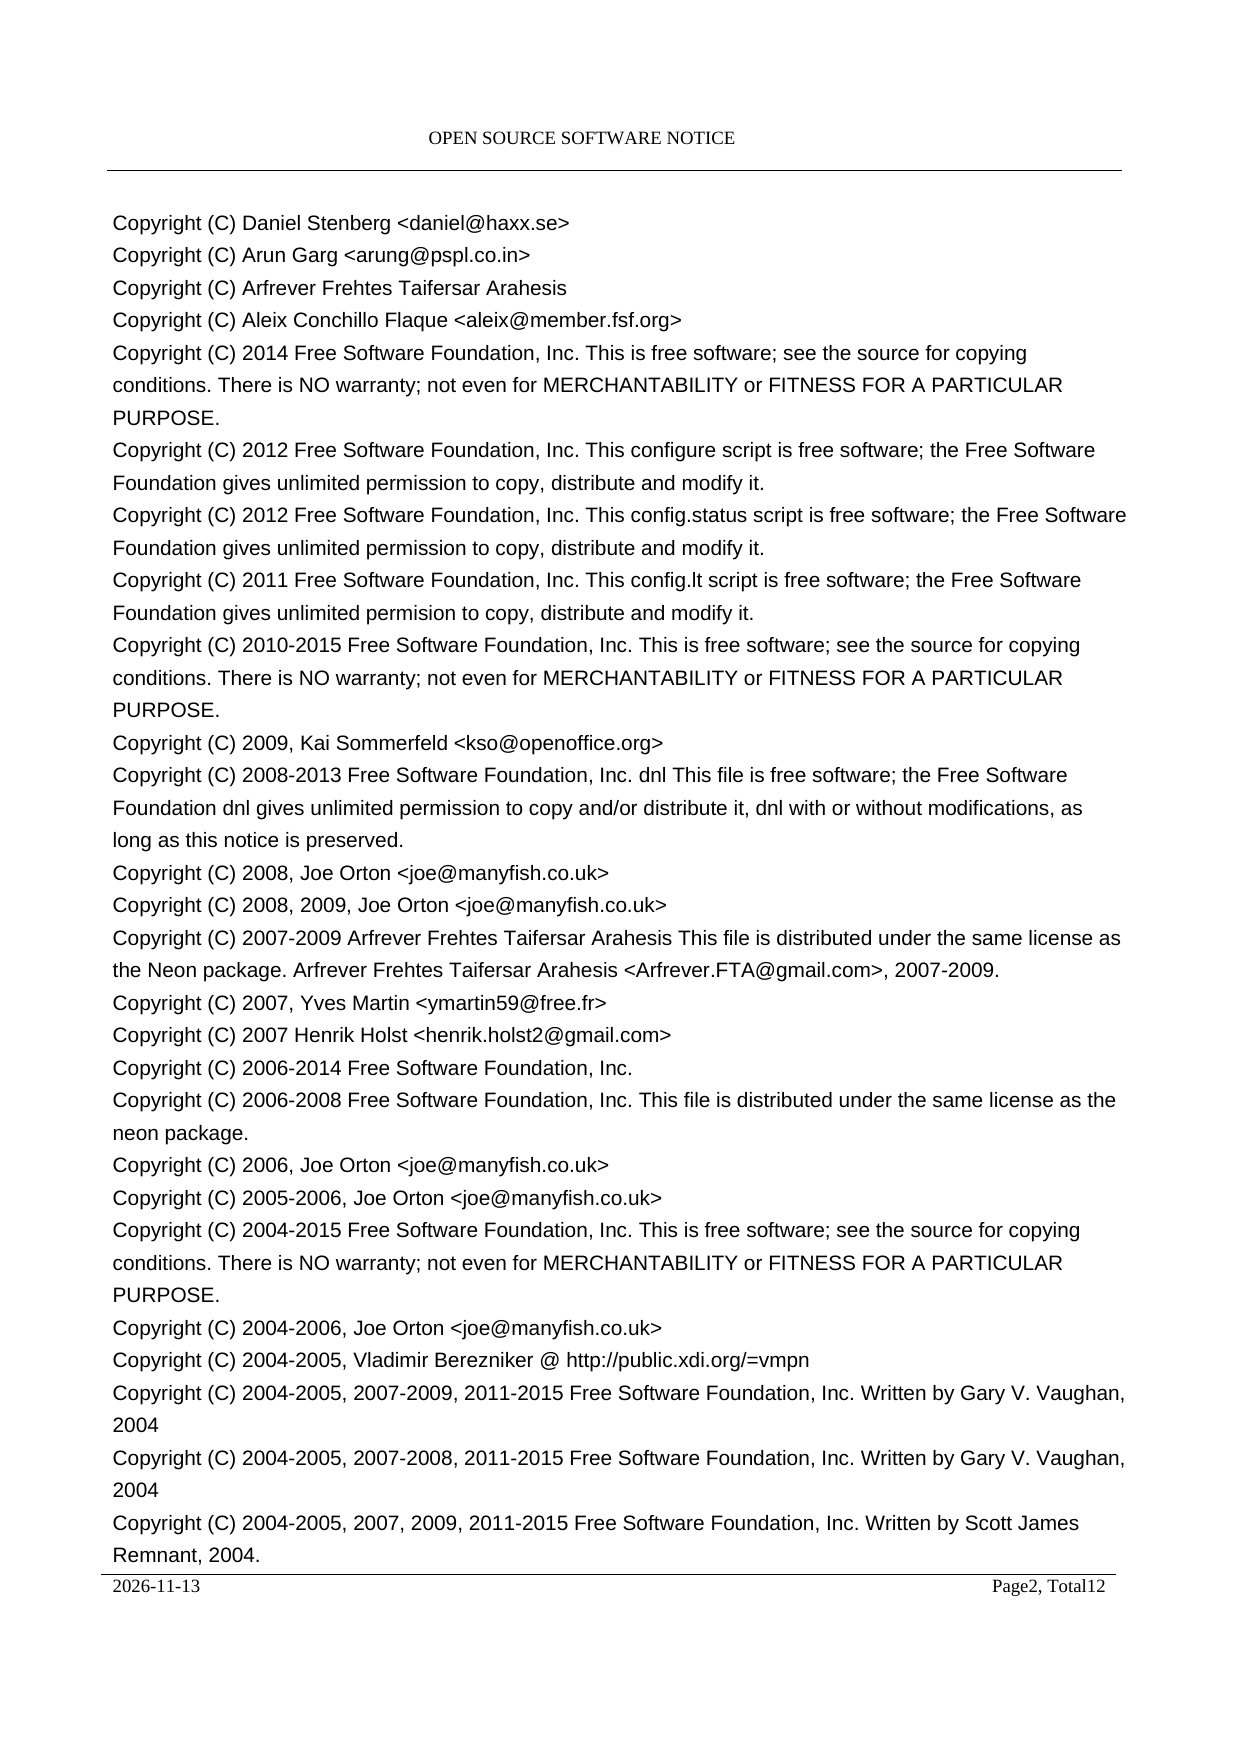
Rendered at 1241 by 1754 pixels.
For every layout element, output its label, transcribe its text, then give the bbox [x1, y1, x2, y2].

text Copyright (C) Daniel Stenberg <daniel@haxx.se> [112, 206, 1128, 239]
text Copyright (C) 2006, Joe Orton <joe@manyfish.co.uk> [112, 1149, 1128, 1181]
text Copyright (C) Aleix Conchillo Flaque <aleix@member.fsf.org> [112, 304, 1128, 336]
text Copyright (C) Arun Garg <arung@pspl.co.in> [112, 239, 1128, 271]
text Copyright (C) 2014 Free Software Foundation, Inc. This is free software; see the source for copying conditions. There is NO warranty; not even for MERCHANTABILITY or FITNESS FOR A PARTICULAR PURPOSE. [112, 336, 1128, 434]
text Copyright (C) 2004-2006, Joe Orton <joe@manyfish.co.uk> [112, 1311, 1128, 1344]
text Copyright (C) 2006-2014 Free Software Foundation, Inc. [112, 1051, 1128, 1084]
text Copyright (C) 2004-2005, 2007, 2009, 2011-2015 Free Software Foundation, Inc. Written by Scott James Remnant, 2004. [112, 1506, 1128, 1571]
text Copyright (C) Arfrever Frehtes Taifersar Arahesis [112, 271, 1128, 304]
text Copyright (C) 2006-2008 Free Software Foundation, Inc. This file is distributed under the same license as the neon package. [112, 1084, 1128, 1149]
text Copyright (C) 2012 Free Software Foundation, Inc. This configure script is free software; the Free Software Foundation gives unlimited permission to copy, distribute and modify it. [112, 434, 1128, 499]
text Copyright (C) 2012 Free Software Foundation, Inc. This config.status script is free software; the Free Software Foundation gives unlimited permission to copy, distribute and modify it. [112, 499, 1128, 564]
text Copyright (C) 2007, Yves Martin <ymartin59@free.fr> [112, 986, 1128, 1019]
text Copyright (C) 2007-2009 Arfrever Frehtes Taifersar Arahesis This file is distributed under the same license as the Neon package. Arfrever Frehtes Taifersar Arahesis <Arfrever.FTA@gmail.com>, 2007-2009. [112, 921, 1128, 986]
text Copyright (C) 2005-2006, Joe Orton <joe@manyfish.co.uk> [112, 1181, 1128, 1214]
text Copyright (C) 2008, Joe Orton <joe@manyfish.co.uk> [112, 856, 1128, 889]
text Copyright (C) 2011 Free Software Foundation, Inc. This config.lt script is free software; the Free Software Foundation gives unlimited permision to copy, distribute and modify it. [112, 564, 1128, 629]
text Copyright (C) 2004-2005, 2007-2009, 2011-2015 Free Software Foundation, Inc. Written by Gary V. Vaughan, 2004 [112, 1376, 1128, 1441]
text Copyright (C) 2004-2005, Vladimir Berezniker @ http://public.xdi.org/=vmpn [112, 1344, 1128, 1376]
text Copyright (C) 2010-2015 Free Software Foundation, Inc. This is free software; see the source for copying conditions. There is NO warranty; not even for MERCHANTABILITY or FITNESS FOR A PARTICULAR PURPOSE. [112, 629, 1128, 726]
text Copyright (C) 2004-2005, 2007-2008, 2011-2015 Free Software Foundation, Inc. Written by Gary V. Vaughan, 2004 [112, 1441, 1128, 1506]
text Copyright (C) 2008, 2009, Joe Orton <joe@manyfish.co.uk> [112, 889, 1128, 921]
text Copyright (C) 2007 Henrik Holst <henrik.holst2@gmail.com> [112, 1019, 1128, 1051]
text Copyright (C) 2008-2013 Free Software Foundation, Inc. dnl This file is free software; the Free Software Foundation dnl gives unlimited permission to copy and/or distribute it, dnl with or without modifications, as long as this notice is preserved. [112, 759, 1128, 856]
text Copyright (C) 2004-2015 Free Software Foundation, Inc. This is free software; see the source for copying conditions. There is NO warranty; not even for MERCHANTABILITY or FITNESS FOR A PARTICULAR PURPOSE. [112, 1214, 1128, 1311]
text Copyright (C) 2009, Kai Sommerfeld <kso@openoffice.org> [112, 726, 1128, 759]
